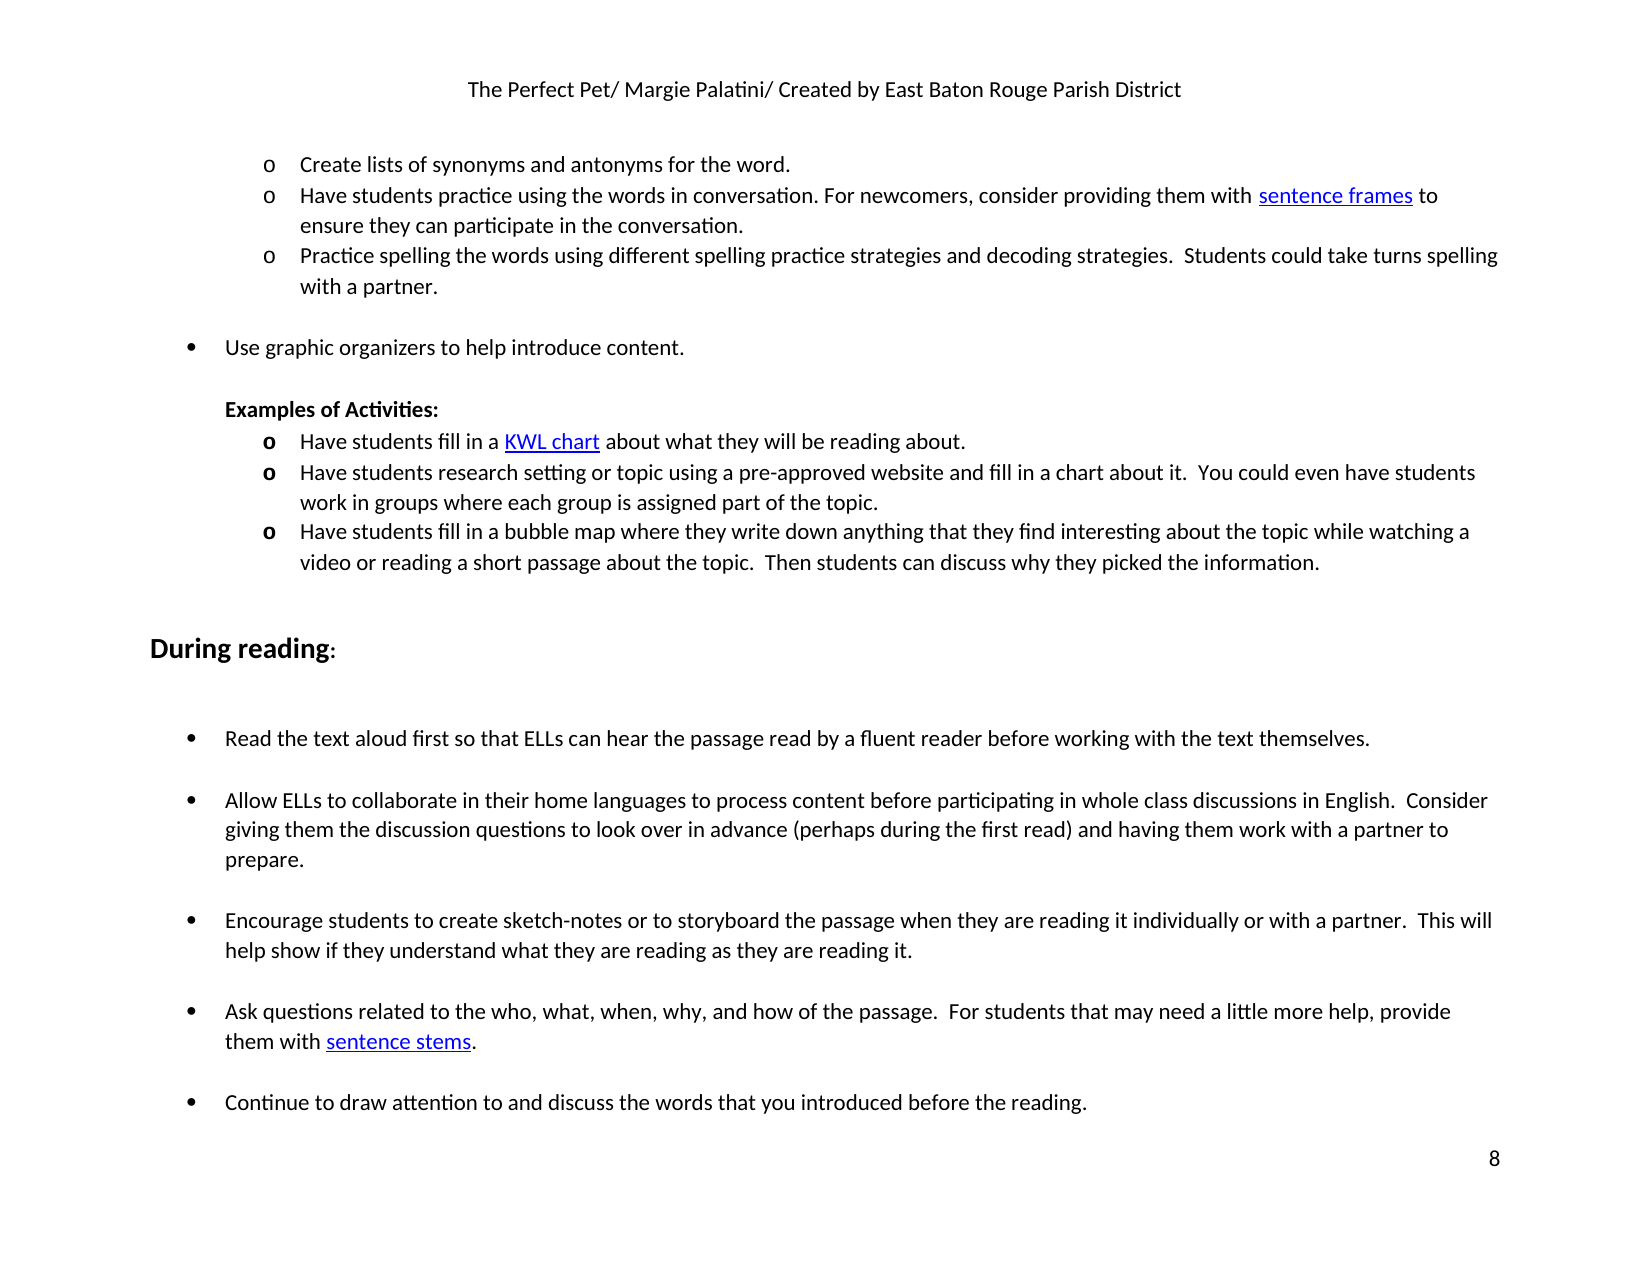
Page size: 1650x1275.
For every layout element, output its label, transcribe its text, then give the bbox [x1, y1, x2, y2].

list Practice spelling the words using different spelling practice strategies and decoding strategies. Students could take turns spelling with a partner. [262, 241, 1500, 300]
list Have students fill in a KWL chart about what they will be reading about. [262, 427, 1500, 456]
list Read the text aloud first so that ELLs can hear the passage read by a fluent reader before working with the text themselves. [187, 724, 1500, 753]
list Allow ELLs to collaborate in their home languages to process content before participating in whole class discussions in English. Consider giving them the discussion questions to look over in advance (perhaps during the first read) and having them work with a partner to prepare. [187, 786, 1500, 873]
list Examples of Activities: [225, 395, 1500, 423]
list Create lists of synonyms and antonyms for the word. [262, 150, 1500, 179]
list Have students fill in a bubble map where they write down anything that they find interesting about the topic while watching a video or reading a short passage about the topic. Then students can discuss why they picked the information. [262, 518, 1500, 576]
list Use graphic organizers to help introduce content. [187, 333, 1500, 361]
list Encourage students to create sketch-notes or to storyboard the passage when they are reading it individually or with a partner. This will help show if they understand what they are reading as they are reading it. [187, 906, 1500, 964]
list Have students practice using the words in conversation. For newcomers, consider providing them with sentence frames to ensure they can participate in the conversation. [262, 181, 1500, 240]
list Ask questions related to the who, what, when, why, and how of the passage. For students that may need a little more help, provide them with sentence stems. [187, 997, 1500, 1055]
list Have students research setting or topic using a pre-approved website and fill in a chart about it. You could even have students work in groups where each group is assigned part of the topic. [262, 458, 1500, 516]
list Continue to draw attention to and discuss the words that you introduced before the reading. [187, 1088, 1500, 1116]
text During reading: [150, 631, 1500, 666]
